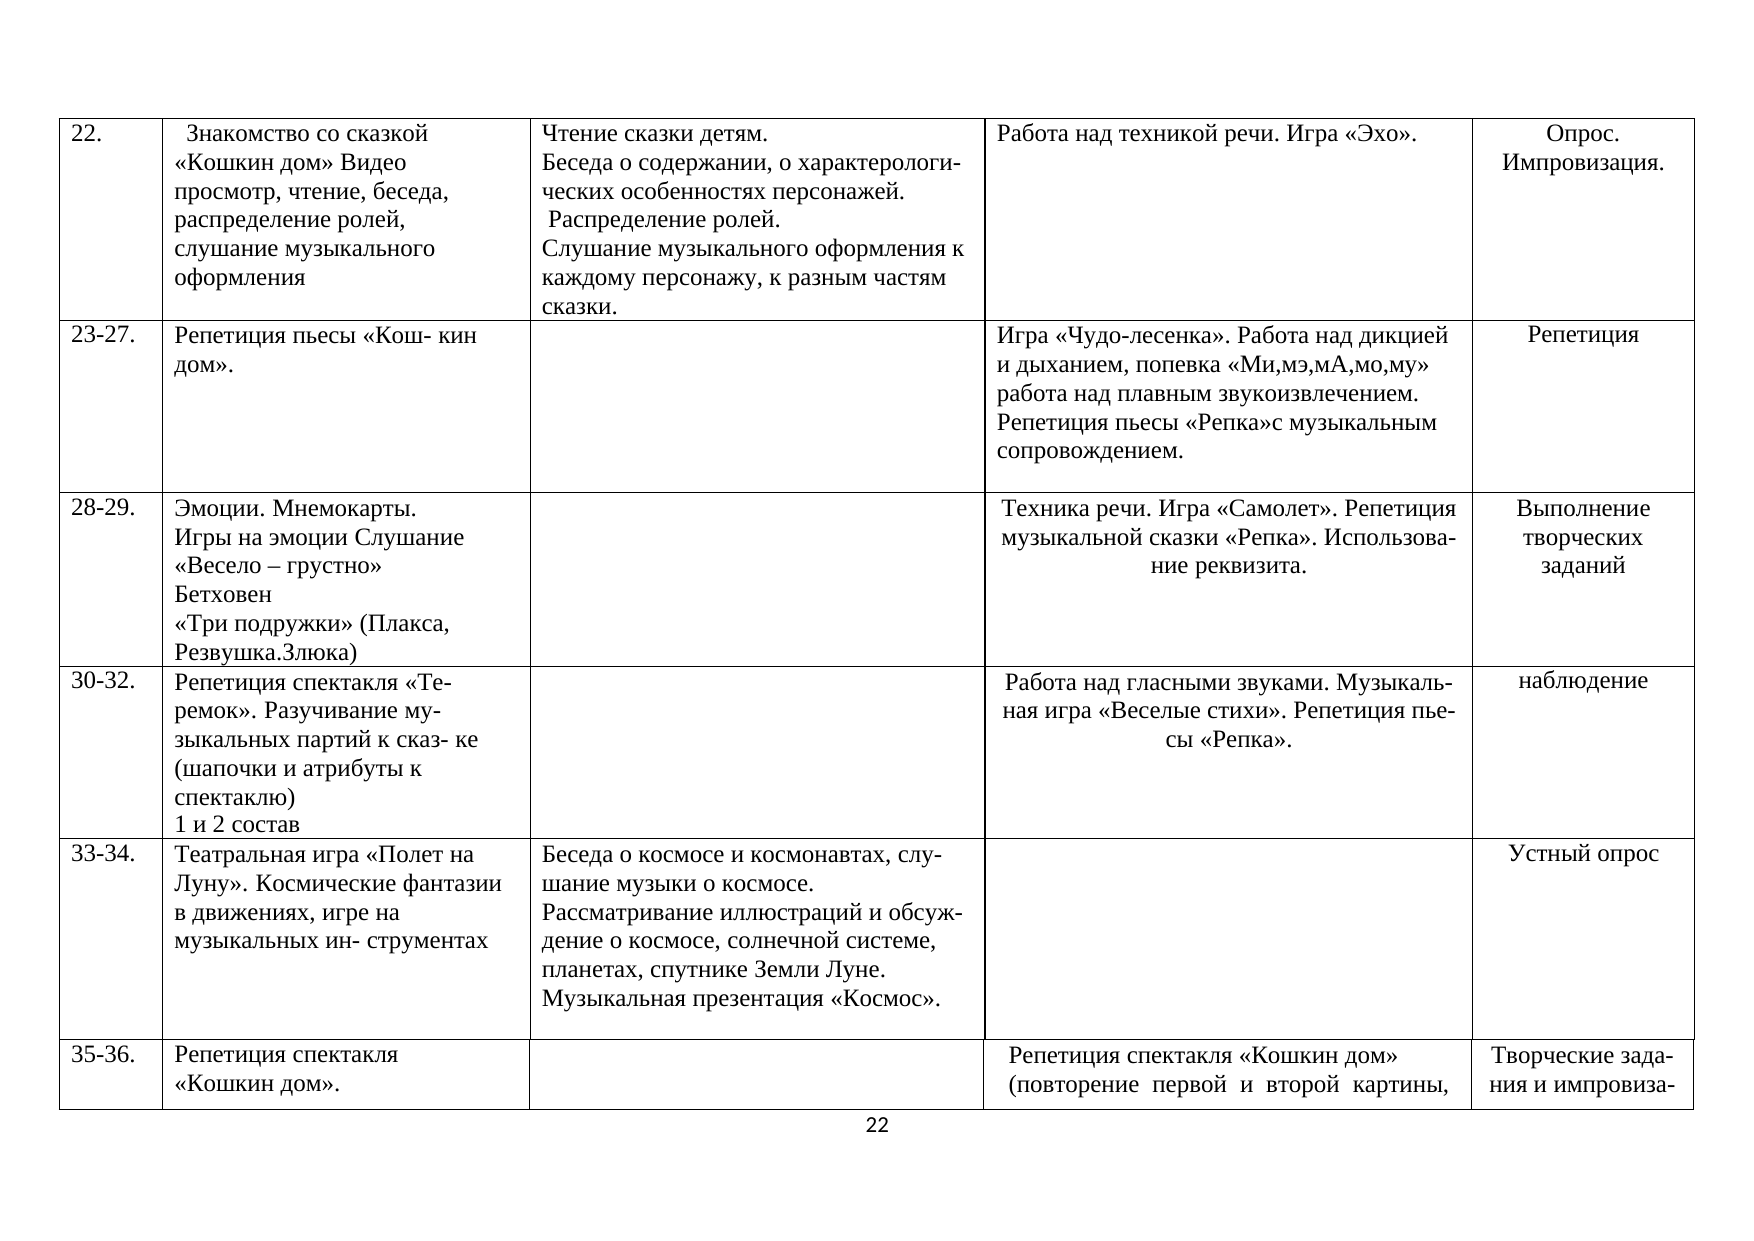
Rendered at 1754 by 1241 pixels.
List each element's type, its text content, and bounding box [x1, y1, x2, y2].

table_cell Устный опрос [1473, 839, 1694, 1039]
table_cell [984, 1040, 1471, 1109]
table_cell Репетиция спектакля «Те- ремок». Разучивание му- зыкальных партий к сказ- ке (шапочки и атрибуты к спектаклю) 1 и 2 состав [163, 667, 530, 838]
table_header Работа над техникой речи. Игра «Эхо». [986, 119, 1472, 319]
table_cell Театральная игра «Полет на Луну». Космические фантазии в движениях, игре на музыкальных ин- струментах [163, 839, 530, 1039]
table_header Опрос. Импровизация. [1473, 119, 1694, 319]
table_cell Работа над гласными звуками. Музыкаль- ная игра «Веселые стихи». Репетиция пье- сы «Репка». [986, 667, 1472, 838]
table_cell 33-34. [60, 839, 162, 1039]
table_cell Эмоции. Мнемокарты. Игры на эмоции Слушание «Весело – грустно» Бетховен «Три подружки» (Плакса, Резвушка.Злюка) [163, 493, 530, 666]
table_cell 23-27. [60, 321, 162, 492]
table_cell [1472, 1040, 1693, 1109]
table_cell Выполнение творческих заданий [1473, 493, 1694, 666]
table_cell [530, 1040, 983, 1109]
table_cell 28-29. [60, 493, 162, 666]
table_cell [531, 667, 984, 838]
table_cell Беседа о космосе и космонавтах, слу- шание музыки о космосе. Рассматривание иллюстраций и обсуж- дение о космосе, солнечной системе, планетах, спутнике Земли Луне. Музыкальная презентация «Космос». [531, 839, 984, 1039]
table_cell Игра «Чудо-лесенка». Работа над дикцией и дыханием, попевка «Ми,мэ,мА,мо,му» работа над плавным звукоизвлечением. Репетиция пьесы «Репка»с музыкальным сопровождением. [986, 321, 1472, 492]
table_cell Репетиция [1473, 321, 1694, 492]
table_cell [986, 839, 1472, 1039]
table_header Знакомство со сказкой «Кошкин дом» Видео просмотр, чтение, беседа, распределение ролей, слушание музыкального оформления [163, 119, 530, 319]
table_cell 35-36. [60, 1040, 162, 1109]
table_header 22. [60, 119, 162, 319]
table_cell 30-32. [60, 667, 162, 838]
table_cell [531, 321, 984, 492]
table_cell Репетиция пьесы «Кош- кин дом». [163, 321, 530, 492]
table_cell [531, 493, 984, 666]
table_cell Техника речи. Игра «Самолет». Репетиция музыкальной сказки «Репка». Использова- ние реквизита. [986, 493, 1472, 666]
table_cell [163, 1040, 529, 1109]
table_cell наблюдение [1473, 667, 1694, 838]
table_header Чтение сказки детям. Беседа о содержании, о характерологи- ческих особенностях персонажей. Распределение ролей. Слушание музыкального оформления к каждому персонажу, к разным частям сказки. [531, 119, 984, 319]
